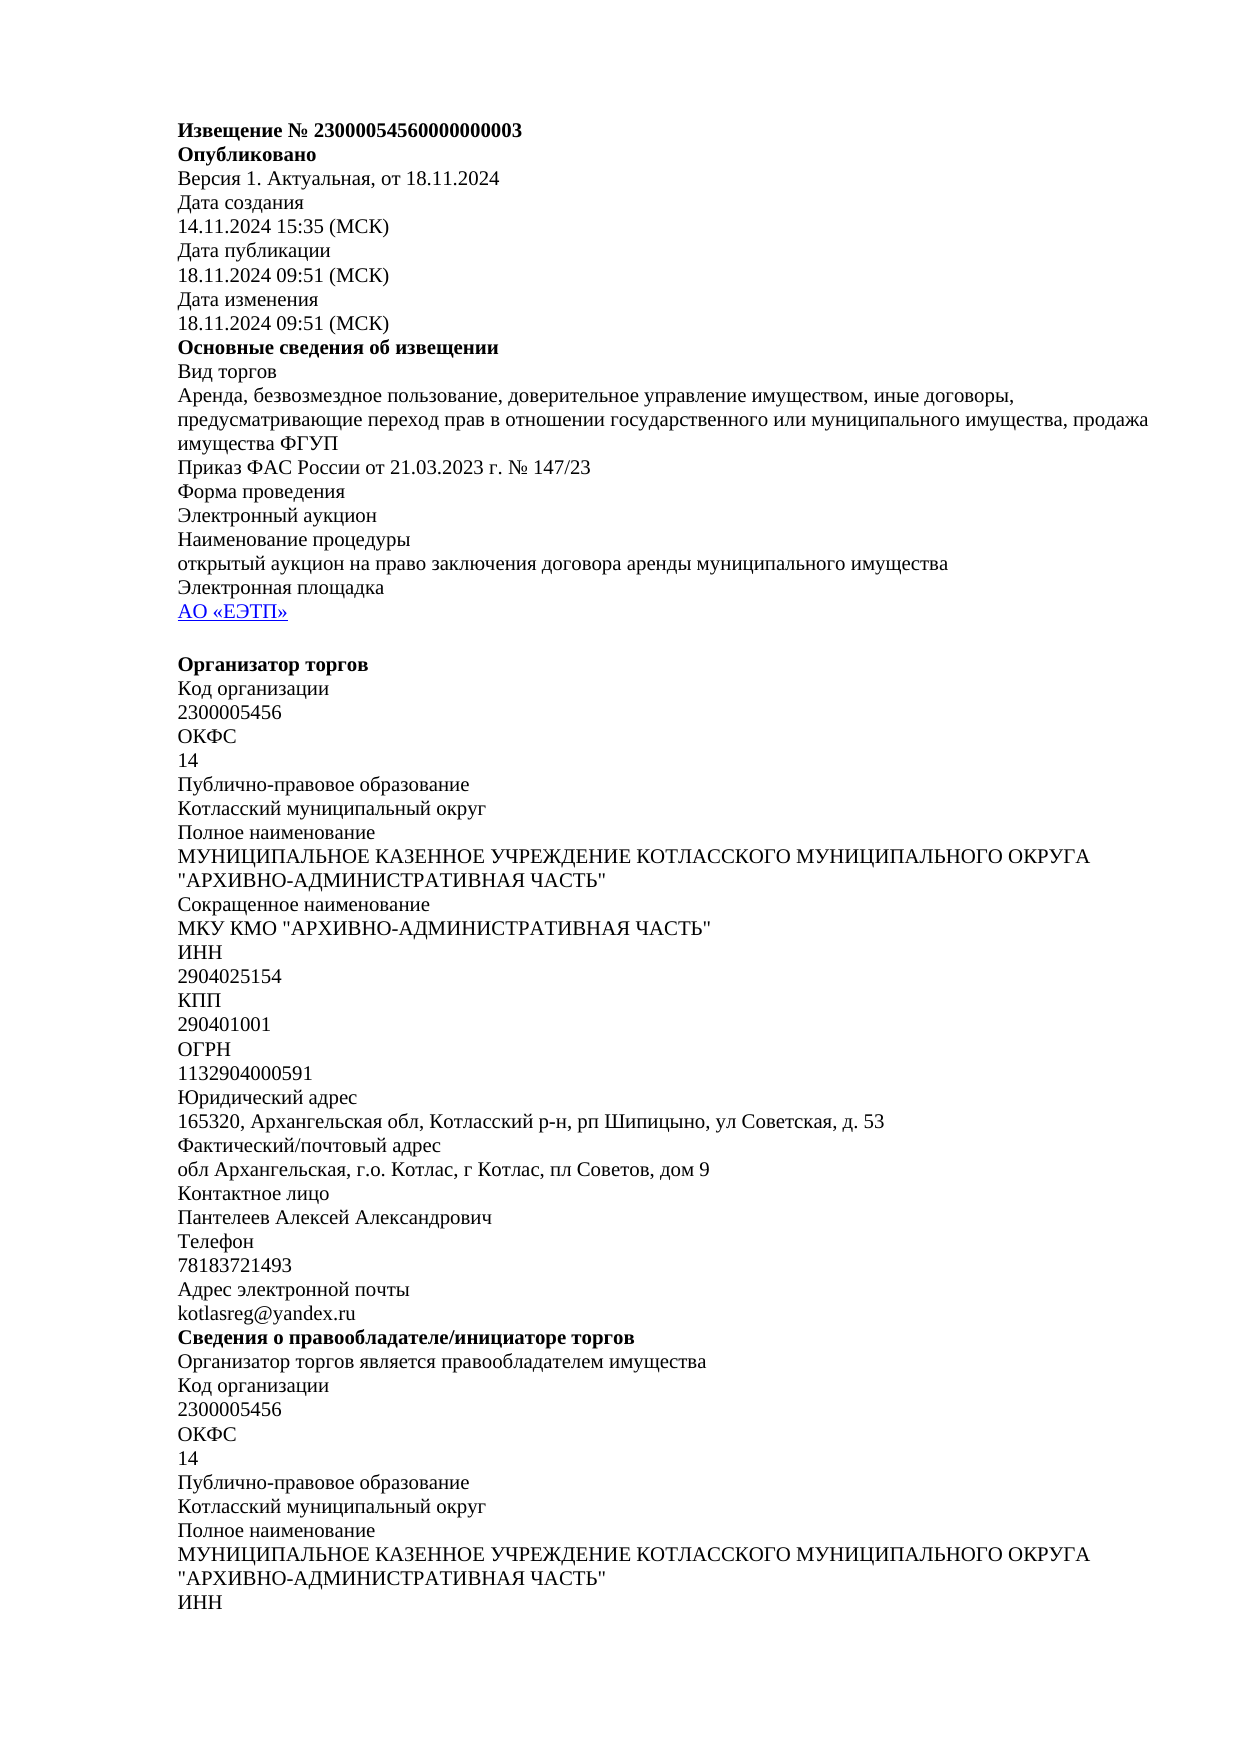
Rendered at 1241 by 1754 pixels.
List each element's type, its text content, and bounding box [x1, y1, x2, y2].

text Публично-правовое образование [177, 772, 1152, 796]
text 2300005456 [177, 1397, 1152, 1421]
text Сокращенное наименование [177, 892, 1152, 916]
text 18.11.2024 09:51 (МСК) [177, 311, 1152, 335]
text МКУ КМО "АРХИВНО-АДМИНИСТРАТИВНАЯ ЧАСТЬ" [177, 916, 1152, 940]
text Полное наименование [177, 820, 1152, 844]
text Код организации [177, 676, 1152, 699]
text 14 [177, 748, 1152, 772]
text kotlasreg@yandex.ru [177, 1301, 1152, 1325]
text Организатор торгов [177, 651, 1152, 676]
text Котласский муниципальный округ [177, 1494, 1152, 1518]
text 14 [177, 1446, 1152, 1469]
text Основные сведения об извещении [177, 335, 1152, 359]
text 18.11.2024 09:51 (МСК) [177, 262, 1152, 287]
text Дата публикации [177, 238, 1152, 262]
text Версия 1. Актуальная, от 18.11.2024 [177, 166, 1152, 190]
text Электронная площадка [177, 575, 1152, 599]
text Котласский муниципальный округ [177, 796, 1152, 820]
text ОКФС [177, 1421, 1152, 1446]
text Электронный аукцион [177, 503, 1152, 527]
text Полное наименование [177, 1518, 1152, 1542]
text Дата создания [177, 190, 1152, 214]
text Контактное лицо [177, 1181, 1152, 1205]
text Код организации [177, 1373, 1152, 1397]
text ОКФС [177, 724, 1152, 748]
text Организатор торгов является правообладателем имущества [177, 1349, 1152, 1373]
text Дата изменения [177, 287, 1152, 311]
text Форма проведения [177, 479, 1152, 503]
text 290401001 [177, 1012, 1152, 1036]
text открытый аукцион на право заключения договора аренды муниципального имущества [177, 551, 1152, 575]
text КПП [177, 988, 1152, 1012]
text 78183721493 [177, 1253, 1152, 1277]
text 2300005456 [177, 699, 1152, 724]
text Опубликовано [177, 142, 1152, 166]
text 14.11.2024 15:35 (МСК) [177, 214, 1152, 238]
text МУНИЦИПАЛЬНОЕ КАЗЕННОЕ УЧРЕЖДЕНИЕ КОТЛАССКОГО МУНИЦИПАЛЬНОГО ОКРУГА "АРХИВНО-АДМИНИСТРАТИВНАЯ ЧАСТЬ" [177, 1542, 1152, 1590]
text Приказ ФАС России от 21.03.2023 г. № 147/23 [177, 455, 1152, 479]
text Адрес электронной почты [177, 1277, 1152, 1301]
text ОГРН [177, 1036, 1152, 1061]
text Пантелеев Алексей Александрович [177, 1205, 1152, 1229]
text МУНИЦИПАЛЬНОЕ КАЗЕННОЕ УЧРЕЖДЕНИЕ КОТЛАССКОГО МУНИЦИПАЛЬНОГО ОКРУГА "АРХИВНО-АДМИНИСТРАТИВНАЯ ЧАСТЬ" [177, 844, 1152, 892]
text Фактический/почтовый адрес [177, 1133, 1152, 1157]
text Извещение № 23000054560000000003 [177, 118, 1152, 142]
text 1132904000591 [177, 1061, 1152, 1084]
text ИНН [177, 1590, 1152, 1614]
text АО «ЕЭТП» [177, 599, 1152, 623]
text Сведения о правообладателе/инициаторе торгов [177, 1325, 1152, 1349]
text 165320, Архангельская обл, Котласский р-н, рп Шипицыно, ул Советская, д. 53 [177, 1109, 1152, 1133]
text 2904025154 [177, 964, 1152, 988]
text Аренда, безвозмездное пользование, доверительное управление имуществом, иные договоры, предусматривающие переход прав в отношении государственного или муниципального имущества, продажа имущества ФГУП [177, 383, 1152, 455]
text обл Архангельская, г.о. Котлас, г Котлас, пл Советов, дом 9 [177, 1157, 1152, 1181]
text ИНН [177, 940, 1152, 964]
text Юридический адрес [177, 1084, 1152, 1109]
text Вид торгов [177, 359, 1152, 383]
text Телефон [177, 1229, 1152, 1253]
text Публично-правовое образование [177, 1469, 1152, 1494]
text Наименование процедуры [177, 527, 1152, 551]
